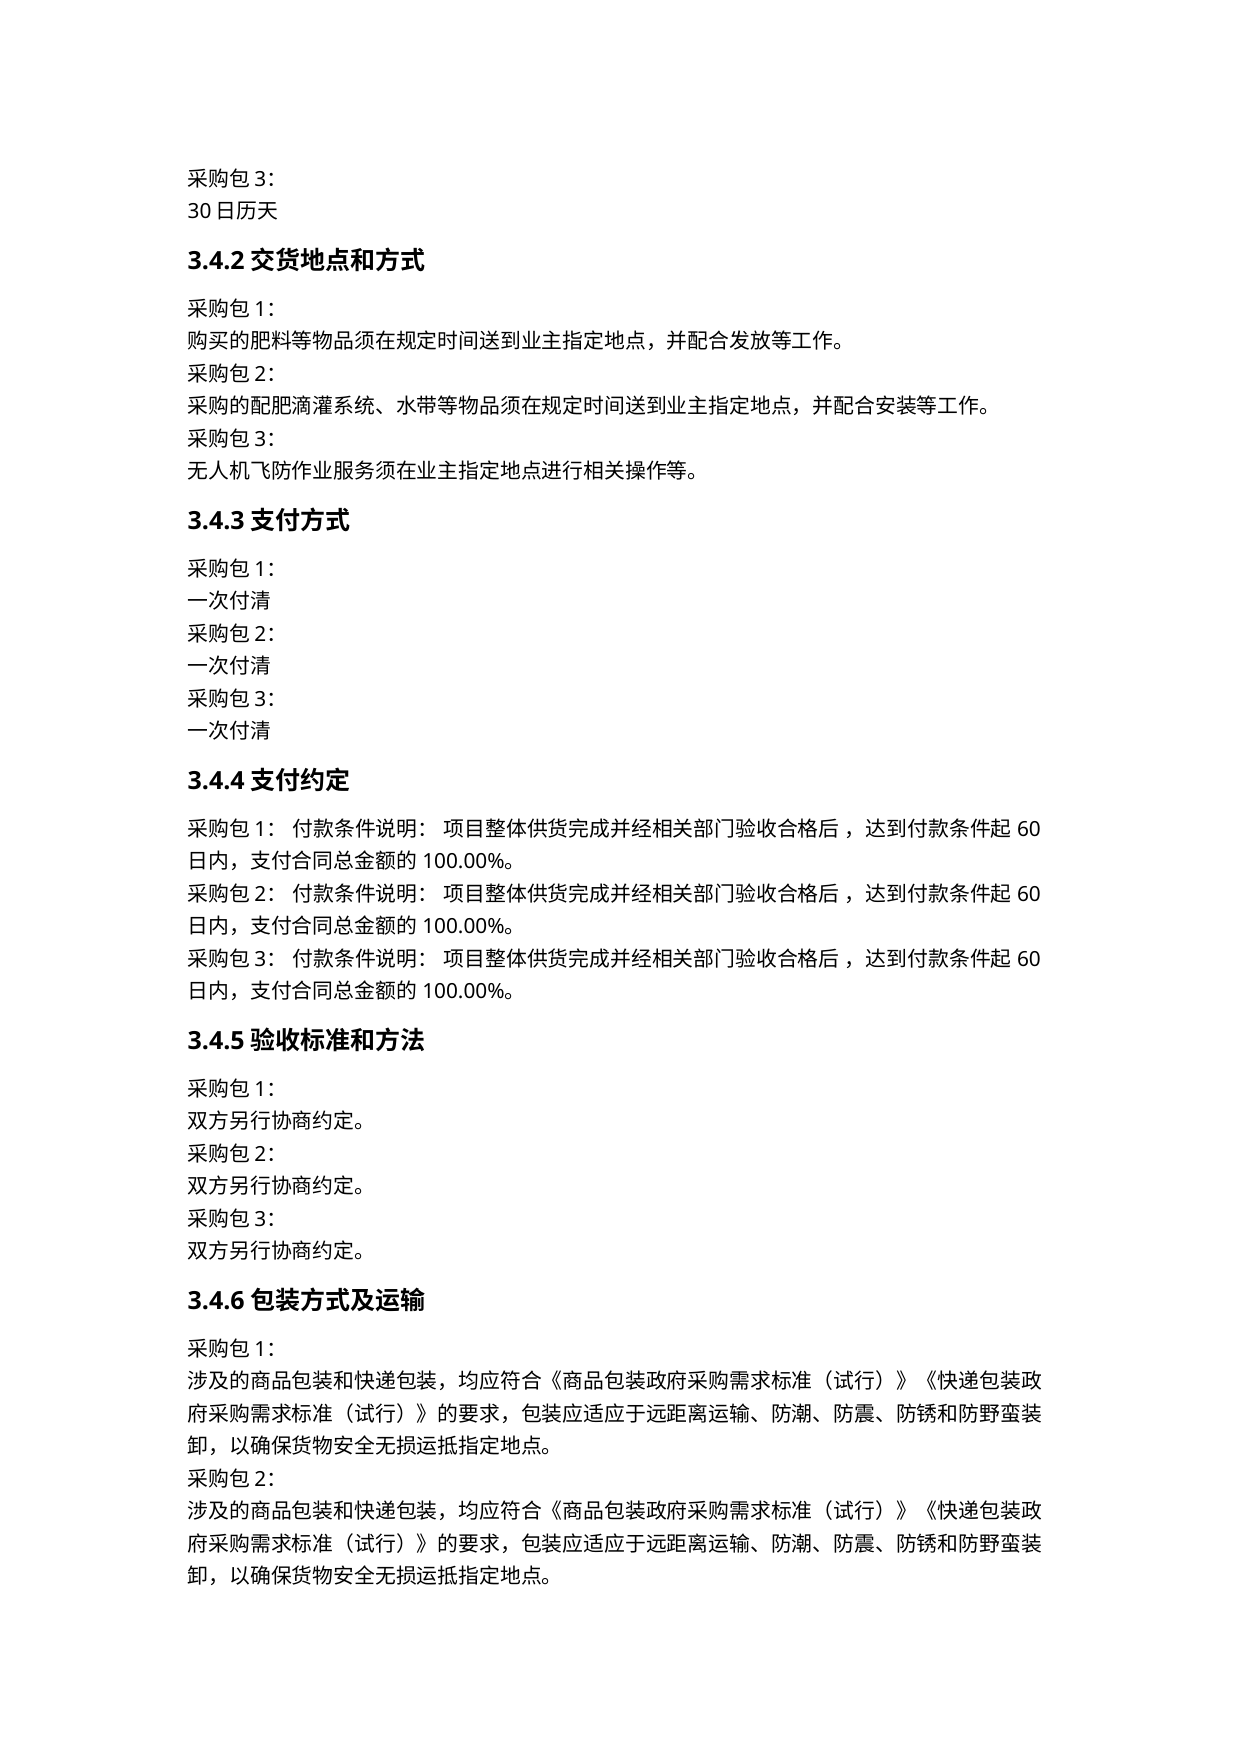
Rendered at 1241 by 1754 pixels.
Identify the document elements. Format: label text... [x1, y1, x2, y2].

text 采购包1： [187, 292, 1053, 324]
text 30日历天 [187, 194, 1053, 227]
text 采购包3： [187, 422, 1053, 454]
text 购买的肥料等物品须在规定时间送到业主指定地点，并配合发放等工作。 [187, 324, 1053, 357]
text 3.4.3支付方式 [187, 487, 1053, 552]
text 一次付清 [187, 649, 1053, 682]
text 双方另行协商约定。 [187, 1169, 1053, 1202]
text 采购包1： [187, 1072, 1053, 1104]
text 采购包2： 付款条件说明： 项目整体供货完成并经相关部门验收合格后 ，达到付款条件起 60 日内，支付合同总金额的 100.00%。 [187, 877, 1053, 942]
text 采购包1： 付款条件说明： 项目整体供货完成并经相关部门验收合格后 ，达到付款条件起 60 日内，支付合同总金额的 100.00%。 [187, 812, 1053, 877]
text 采购包1： [187, 552, 1053, 584]
text 一次付清 [187, 714, 1053, 747]
text 采购包2： [187, 617, 1053, 649]
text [187, 1494, 1053, 1592]
text 双方另行协商约定。 [187, 1104, 1053, 1137]
text 采购包3： [187, 162, 1053, 194]
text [187, 1364, 1053, 1462]
text 3.4.2交货地点和方式 [187, 227, 1053, 292]
text 双方另行协商约定。 [187, 1234, 1053, 1267]
text 3.4.5验收标准和方法 [187, 1007, 1053, 1072]
text 3.4.6包装方式及运输 [187, 1267, 1053, 1332]
text 采购的配肥滴灌系统、水带等物品须在规定时间送到业主指定地点，并配合安装等工作。 [187, 389, 1053, 422]
text 一次付清 [187, 584, 1053, 617]
text 无人机飞防作业服务须在业主指定地点进行相关操作等。 [187, 454, 1053, 487]
text 采购包1： [187, 1332, 1053, 1364]
text 采购包3： [187, 682, 1053, 714]
text 采购包2： [187, 357, 1053, 389]
text 3.4.4支付约定 [187, 747, 1053, 812]
text 采购包3： [187, 1202, 1053, 1234]
text 采购包2： [187, 1462, 1053, 1494]
text 采购包3： 付款条件说明： 项目整体供货完成并经相关部门验收合格后 ，达到付款条件起 60 日内，支付合同总金额的 100.00%。 [187, 942, 1053, 1007]
text 采购包2： [187, 1137, 1053, 1169]
